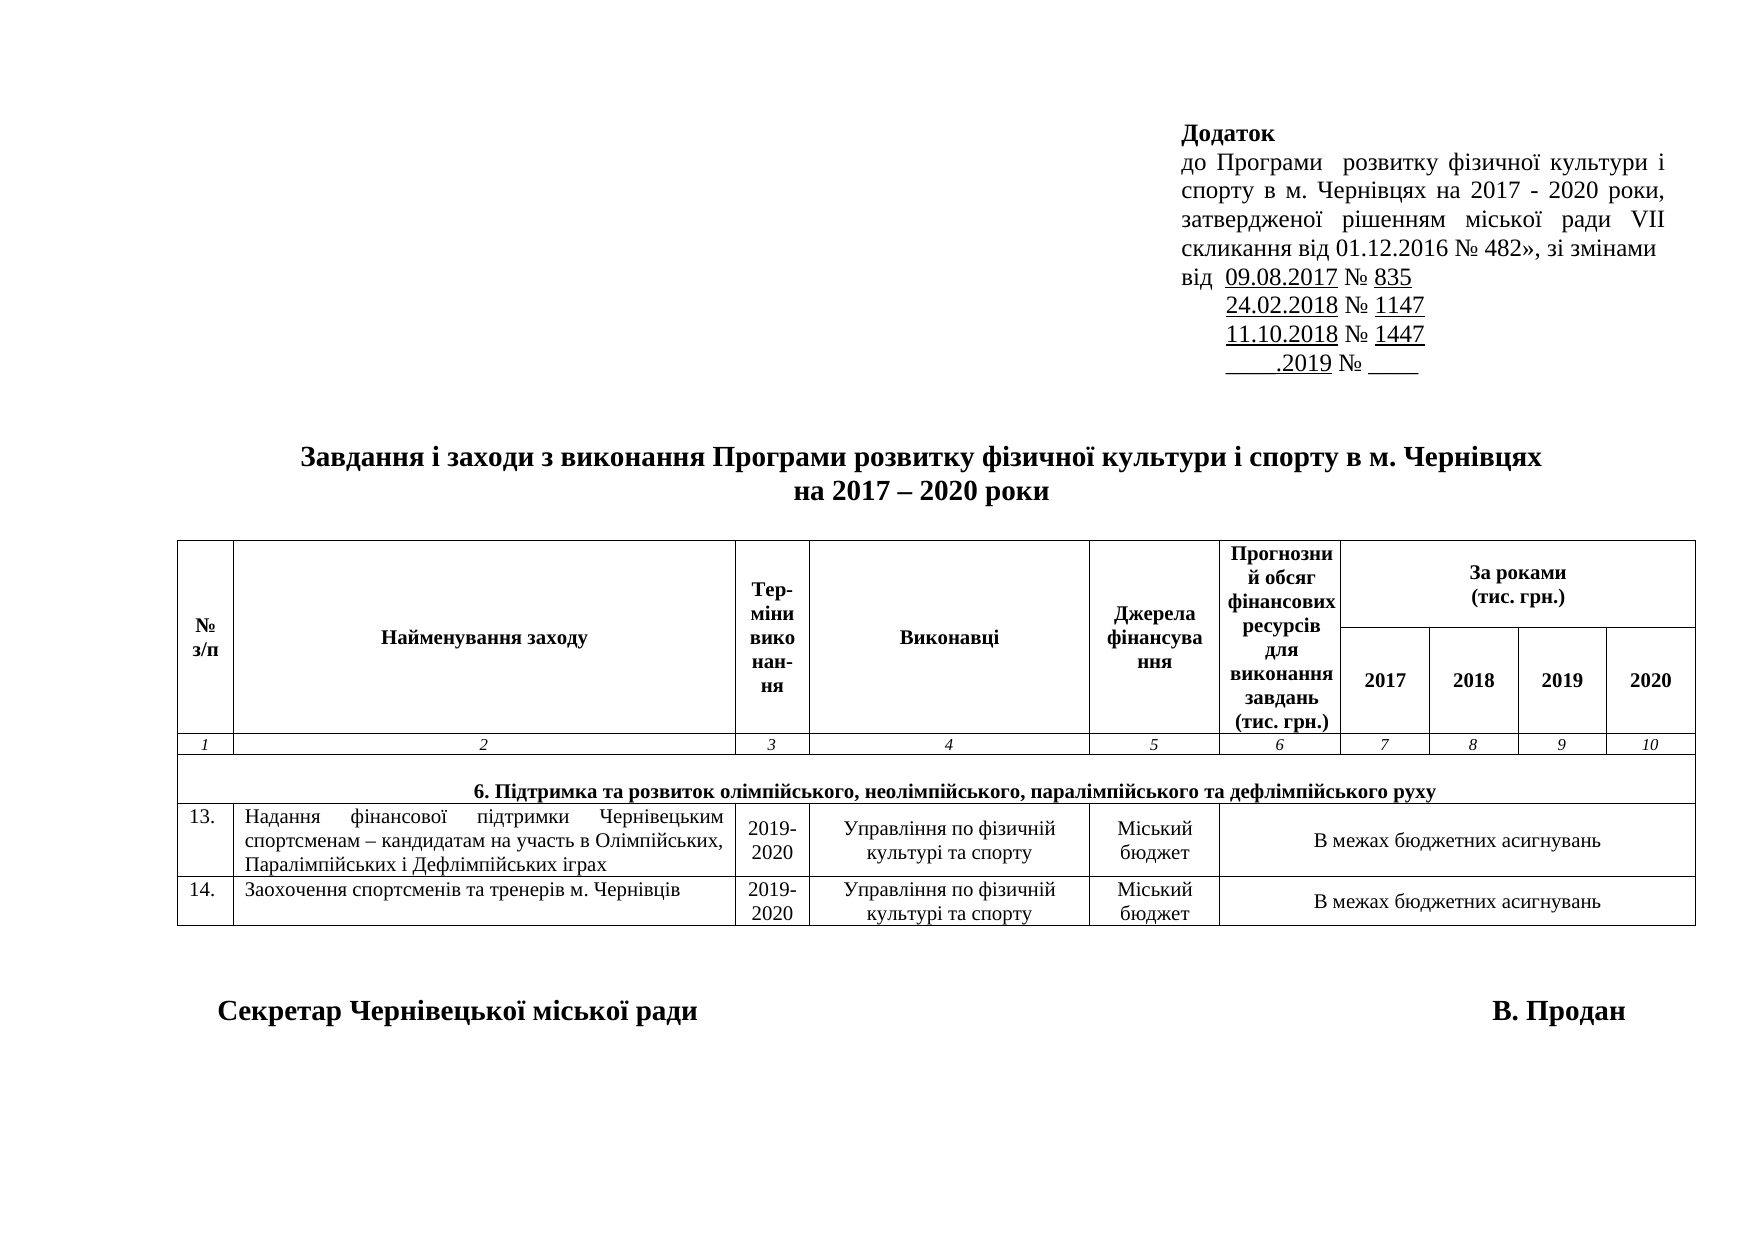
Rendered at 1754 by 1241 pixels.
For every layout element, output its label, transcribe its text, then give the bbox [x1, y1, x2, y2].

table_cell 2018 [1430, 628, 1518, 733]
table_header Джерела фінансування [1090, 541, 1219, 733]
text Додаток [1181, 118, 1665, 147]
table_cell Міський бюджет [1090, 877, 1219, 925]
table_cell 2019-2020 [736, 877, 809, 925]
table_cell 2017 [1341, 628, 1429, 733]
table_cell 10 [1607, 734, 1695, 753]
table_cell 2 [234, 734, 735, 753]
text Завдання і заходи з виконання Програми розвитку фізичної культури і спорту в м. Чернівцях [177, 439, 1665, 473]
text на 2017 – 2020 роки [177, 473, 1665, 506]
text до Програми розвитку фізичної культури і спорту в м. Чернівцях на 2017 - 2020 роки, затвердженої рішенням міської ради VII скликання від 01.12.2016 № 482», зі змінами [1181, 147, 1665, 262]
table_cell 2019 [1519, 628, 1606, 733]
table_cell 2019-2020 [736, 804, 809, 876]
table_header Найменування заходу [234, 541, 735, 733]
table_cell В межах бюджетних асигнувань [1220, 804, 1695, 876]
table_cell 6. Підтримка та розвиток олімпійського, неолімпійського, паралімпійського та дефлімпійського руху [178, 755, 1695, 803]
text 24.02.2018 № 1147 [1181, 291, 1665, 319]
table_header Тер-міни виконан-ня [736, 541, 809, 733]
table_cell Міський бюджет [1090, 804, 1219, 876]
table_cell 8 [1430, 734, 1518, 753]
table_cell Надання фінансової підтримки Чернівецьким спортсменам – кандидатам на участь в Олімпійських, Паралімпійських і Дефлімпійських іграх [234, 804, 735, 876]
table_cell 7 [1341, 734, 1429, 753]
table_cell 4 [810, 734, 1089, 753]
table_header № з/п [178, 541, 233, 733]
table_cell 13. [178, 804, 233, 876]
table_cell 9 [1519, 734, 1606, 753]
table_header Прогнозний обсяг фінансових ресурсів для виконання завдань (тис. грн.) [1220, 541, 1340, 733]
text ____.2019 № ____ [1181, 348, 1665, 377]
table_cell Управління по фізичній культурі та спорту [810, 877, 1089, 925]
table_cell 3 [736, 734, 809, 753]
table_cell В межах бюджетних асигнувань [1220, 877, 1695, 925]
text від 09.08.2017 № 835 [1181, 262, 1665, 291]
text Секретар Чернівецької міської ради В. Продан [177, 993, 1665, 1027]
table_header За роками (тис. грн.) [1341, 541, 1695, 627]
table_cell 1 [178, 734, 233, 753]
table_header Виконавці [810, 541, 1089, 733]
table_cell Заохочення спортсменів та тренерів м. Чернівців [234, 877, 735, 925]
table_cell 2020 [1607, 628, 1695, 733]
table_cell 6 [1220, 734, 1340, 753]
table_cell 5 [1090, 734, 1219, 753]
text 11.10.2018 № 1447 [1181, 319, 1665, 348]
table_cell Управління по фізичній культурі та спорту [810, 804, 1089, 876]
table_cell 14. [178, 877, 233, 925]
